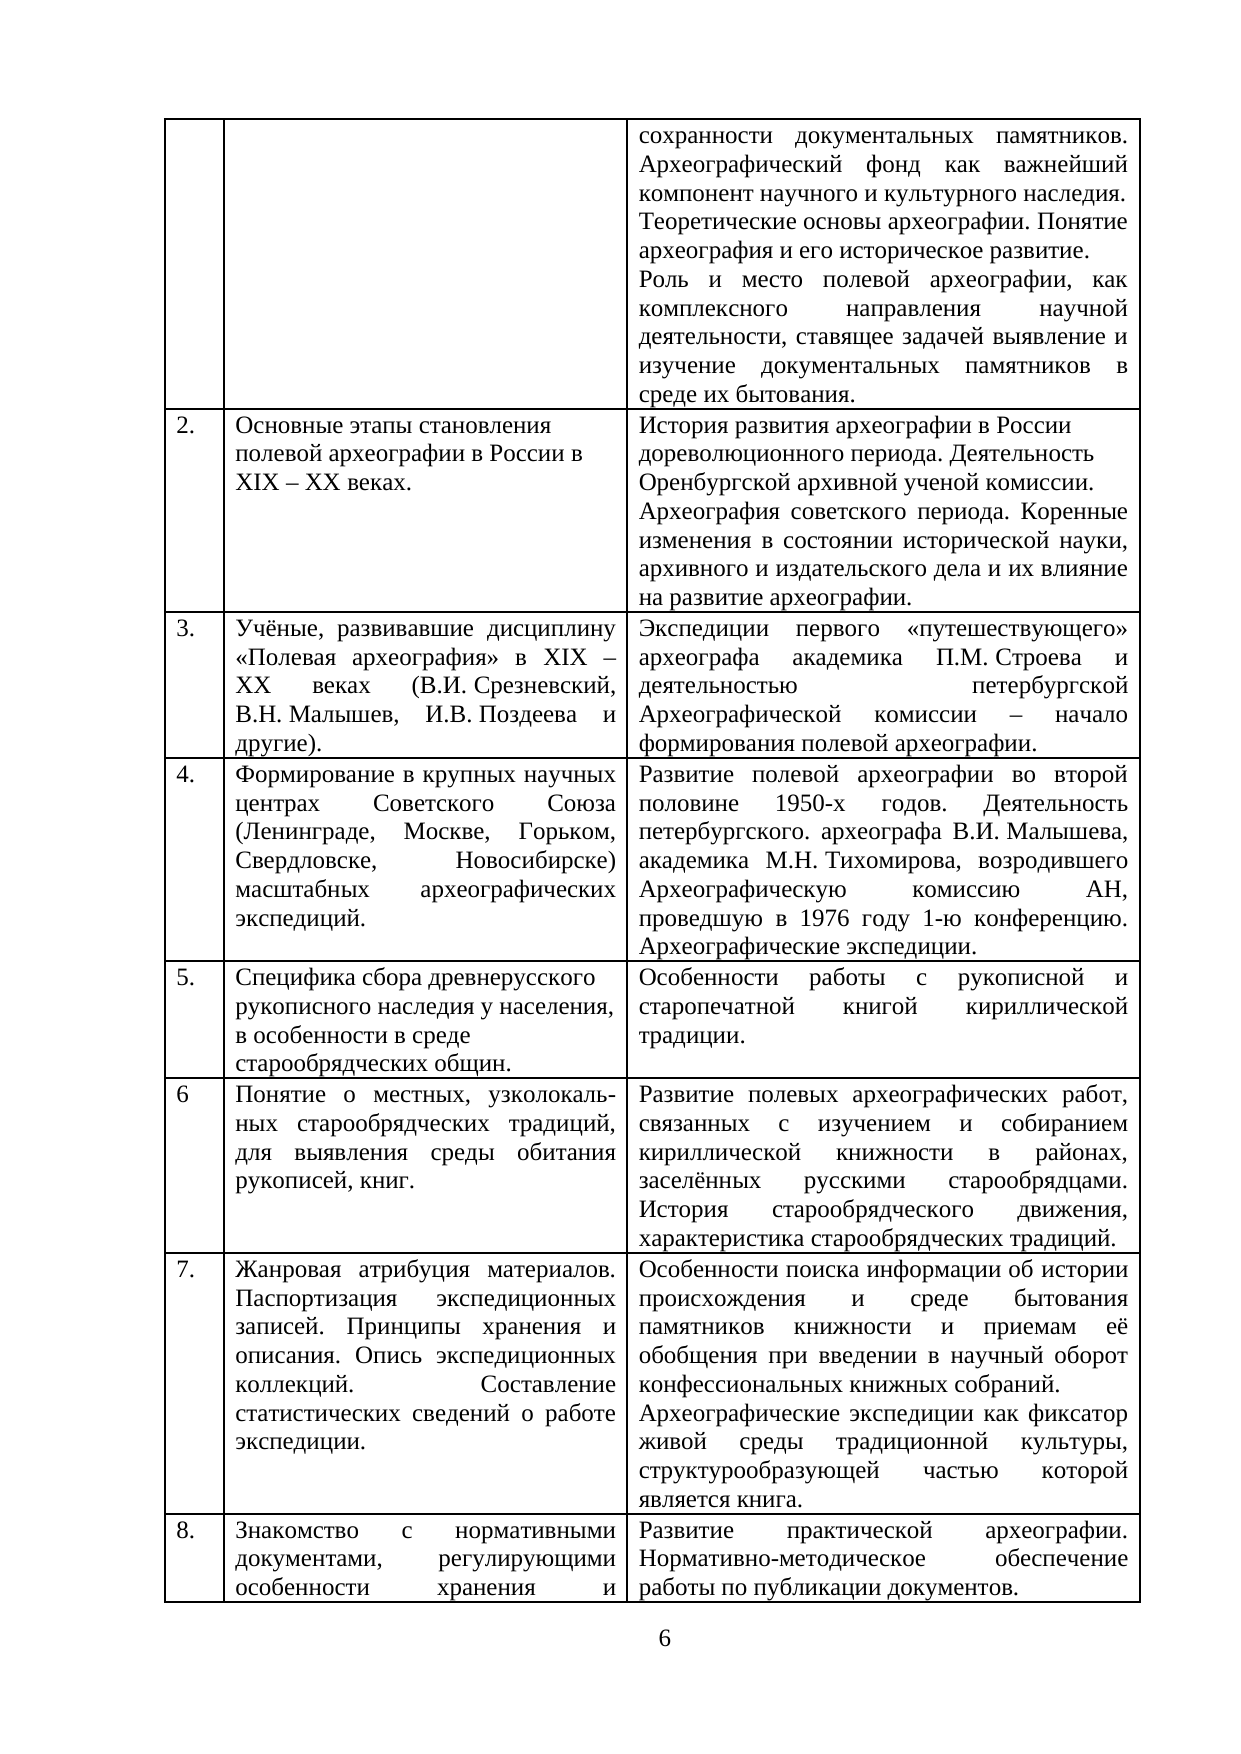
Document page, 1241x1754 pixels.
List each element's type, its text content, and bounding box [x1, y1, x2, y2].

table_cell Развитие полевых археографических работ, связанных с изучением и собиранием кириллической книжности в районах, заселённых русскими старообрядцами. История старообрядческого движения, характеристика старообрядческих традиций. [628, 1079, 1139, 1252]
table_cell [628, 1515, 1139, 1601]
table_cell Особенности поиска информации об истории происхождения и среде бытования памятников книжности и приемам её обобщения при введении в научный оборот конфессиональных книжных собраний. Археографические экспедиции как фиксатор живой среды традиционной культуры, структурообразующей частью которой является книга. [628, 1254, 1139, 1513]
table_cell Особенности работы с рукописной и старопечатной книгой кириллической традиции. [628, 962, 1139, 1077]
table_cell 1. [166, 120, 223, 408]
table_cell 3. [166, 613, 223, 757]
table_cell Специфика сбора древнерусского рукописного наследия у населения, в особенности в среде старообрядческих общин. [225, 962, 626, 1077]
table_cell История развития археографии в России дореволюционного периода. Деятельность Оренбургской архивной ученой комиссии. Археография советского периода. Коренные изменения в состоянии исторической науки, архивного и издательского дела и их влияние на развитие археографии. [628, 410, 1139, 611]
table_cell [225, 120, 626, 408]
table_cell 7. [166, 1254, 223, 1513]
table_cell Основные этапы становления полевой археографии в России в XIX – XX веках. [225, 410, 626, 611]
table_cell Жанровая атрибуция материалов. Паспортизация экспедиционных записей. Принципы хранения и описания. Опись экспедиционных коллекций. Составление статистических сведений о работе экспедиции. [225, 1254, 626, 1513]
table_cell Экспедиции первого «путешествующего» археографа академика П.М. Строева и деятельностью петербургской Археографической комиссии – начало формирования полевой археографии. [628, 613, 1139, 757]
table_cell Развитие полевой археографии во второй половине 1950-х годов. Деятельность петербургского. археографа В.И. Малышева, академика М.Н. Тихомирова, возродившего Археографическую комиссию АН, проведшую в 1976 году 1-ю конференцию. Археографические экспедиции. [628, 759, 1139, 960]
table_cell Учёные, развивавшие дисциплину «Полевая археография» в XIX – XX веках (В.И. Срезневский, В.Н. Малышев, И.В. Поздеева и другие). [225, 613, 626, 757]
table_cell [225, 1515, 626, 1601]
table_cell 5. [166, 962, 223, 1077]
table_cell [628, 120, 1139, 408]
table_cell 6 [166, 1079, 223, 1252]
table_cell 2. [166, 410, 223, 611]
table_cell 8. [166, 1515, 223, 1601]
table_cell Формирование в крупных научных центрах Советского Союза (Ленинграде, Москве, Горьком, Свердловске, Новосибирске) масштабных археографических экспедиций. [225, 759, 626, 960]
table_cell Понятие о местных, узколокальных старообрядческих традиций, для выявления среды обитания рукописей, книг. [225, 1079, 626, 1252]
table_cell 4. [166, 759, 223, 960]
